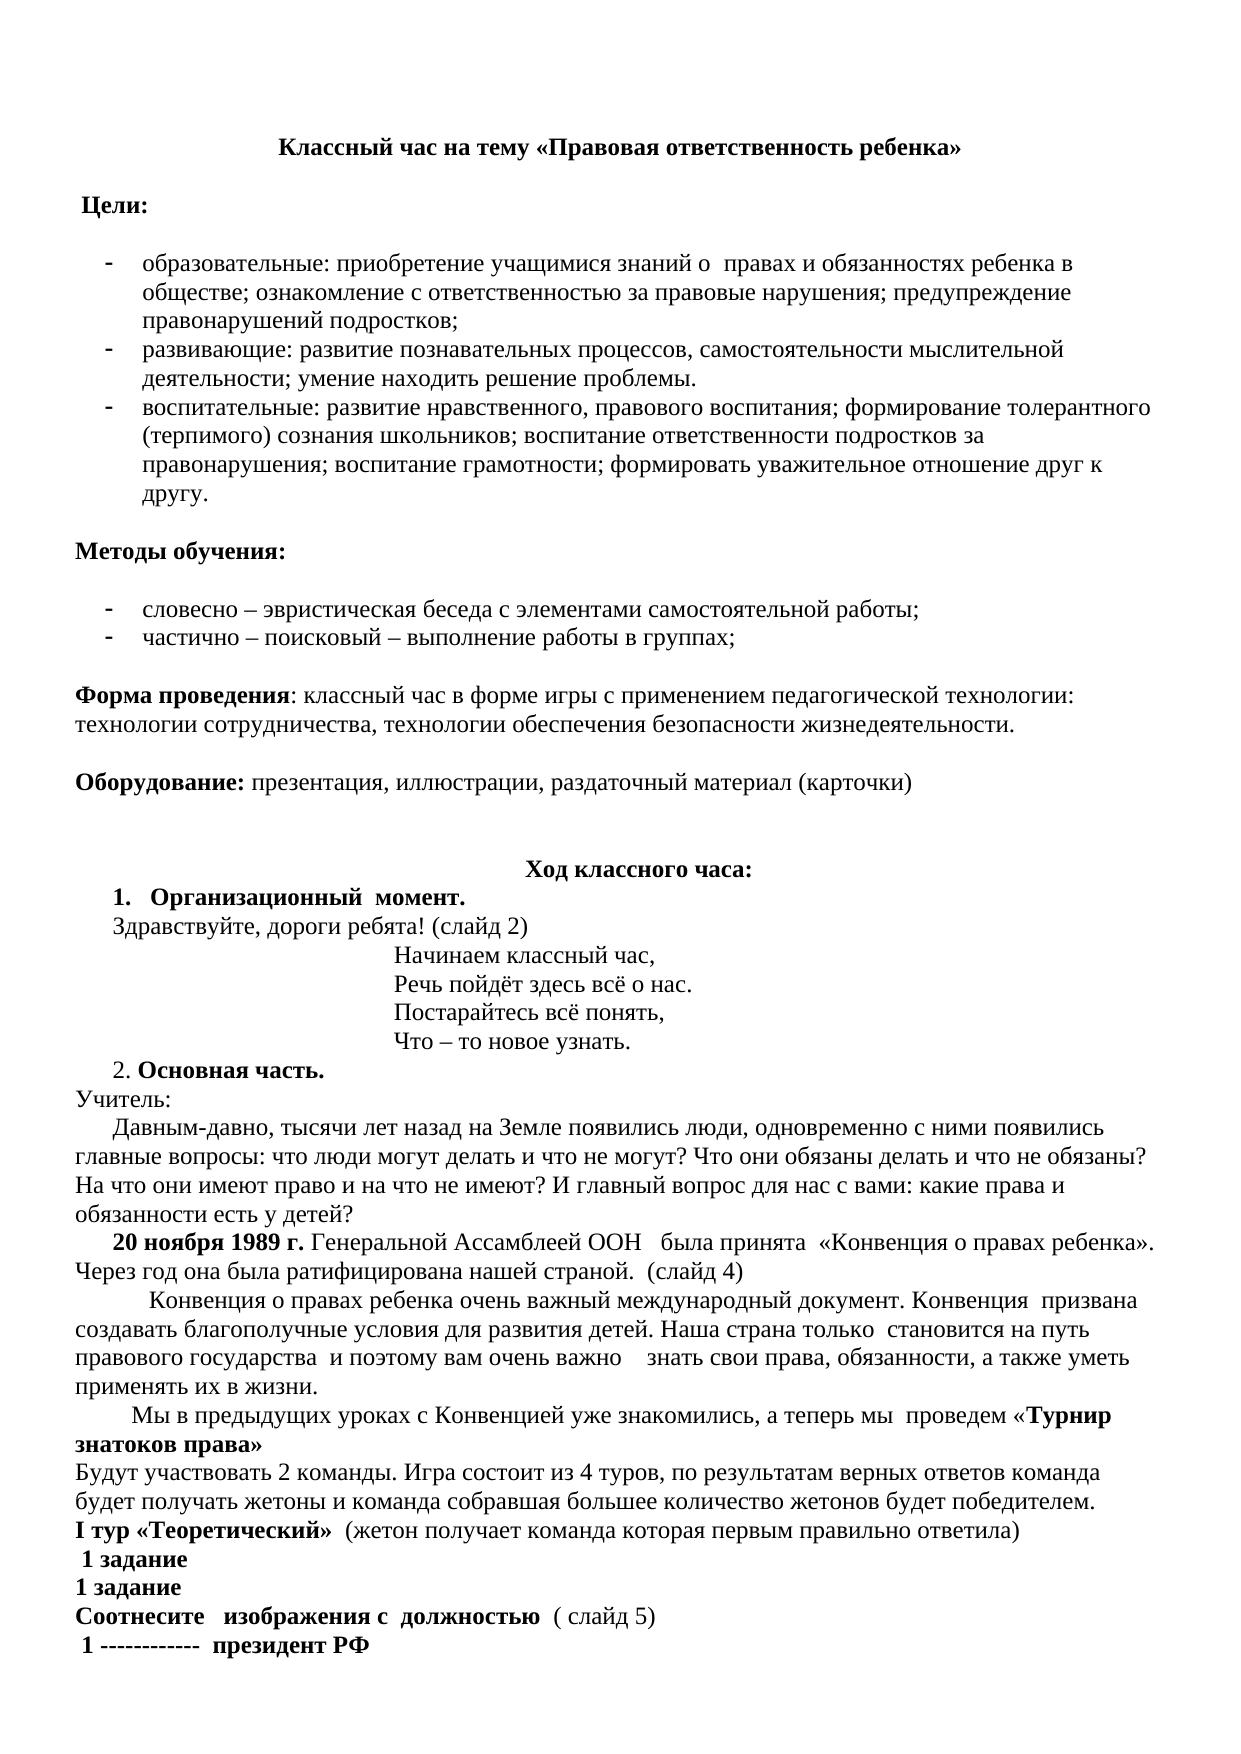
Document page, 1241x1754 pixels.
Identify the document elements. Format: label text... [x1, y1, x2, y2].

text 1 задание [75, 1572, 1165, 1601]
text Классный час на тему «Правовая ответственность ребенка» [75, 132, 1165, 161]
text Учитель: [75, 1084, 1165, 1112]
text Ход классного часа: [112, 854, 1165, 882]
list образовательные: приобретение учащимися знаний о правах и обязанностях ребенка в обществе; ознакомление с ответственностью за правовые нарушения; предупреждение правонарушений подростков; [104, 248, 1165, 334]
text Конвенция о правах ребенка очень важный международный документ. Конвенция призвана создавать благополучные условия для развития детей. Наша страна только становится на путь правового государства и поэтому вам очень важно знать свои права, обязанности, а также уметь применять их в жизни. [75, 1285, 1165, 1400]
text 2. Основная часть. [112, 1055, 1165, 1084]
text 20 ноября . Генеральной Ассамблеей ООН была принята «Конвенция о правах ребенка». Через год она была ратифицирована нашей страной. (слайд 4) [75, 1227, 1165, 1285]
list Организационный момент. [112, 882, 1165, 911]
text Цели: [75, 190, 1165, 219]
text Методы обучения: [75, 536, 1165, 564]
text Оборудование: презентация, иллюстрации, раздаточный материал (карточки) [75, 767, 1165, 796]
text Здравствуйте, дороги ребята! (слайд 2) [112, 911, 1165, 940]
text Что – то новое узнать. [112, 1026, 1165, 1055]
text Начинаем классный час, [75, 940, 1165, 969]
text Соотнесите изображения с должностью ( слайд 5) [75, 1601, 1165, 1630]
text Постарайтесь всё понять, [75, 997, 1165, 1026]
text Давным-давно, тысячи лет назад на Земле появились люди, одновременно с ними появились главные вопросы: что люди могут делать и что не могут? Что они обязаны делать и что не обязаны? На что они имеют право и на что не имеют? И главный вопрос для нас с вами: какие права и обязанности есть у детей? [75, 1112, 1165, 1227]
text Мы в предыдущих уроках с Конвенцией уже знакомились, а теперь мы проведем «Турнир знатоков права» [75, 1400, 1165, 1457]
text 1 задание [75, 1544, 1165, 1572]
list развивающие: развитие познавательных процессов, самостоятельности мыслительной деятельности; умение находить решение проблемы. [104, 334, 1165, 392]
list частично – поисковый – выполнение работы в группах; [104, 622, 1165, 651]
text Форма проведения: классный час в форме игры с применением педагогической технологии: технологии сотрудничества, технологии обеспечения безопасности жизнедеятельности. [75, 680, 1165, 738]
text I тур «Теоретический» (жетон получает команда которая первым правильно ответила) [75, 1515, 1165, 1544]
text Речь пойдёт здесь всё о нас. [75, 969, 1165, 997]
text 1 ------------ президент РФ [75, 1630, 1165, 1659]
list словесно – эвристическая беседа с элементами самостоятельной работы; [104, 594, 1165, 622]
list воспитательные: развитие нравственного, правового воспитания; формирование толерантного (терпимого) сознания школьников; воспитание ответственности подростков за правонарушения; воспитание грамотности; формировать уважительное отношение друг к другу. [104, 392, 1165, 507]
text Будут участвовать 2 команды. Игра состоит из 4 туров, по результатам верных ответов команда будет получать жетоны и команда собравшая большее количество жетонов будет победителем. [75, 1457, 1165, 1515]
